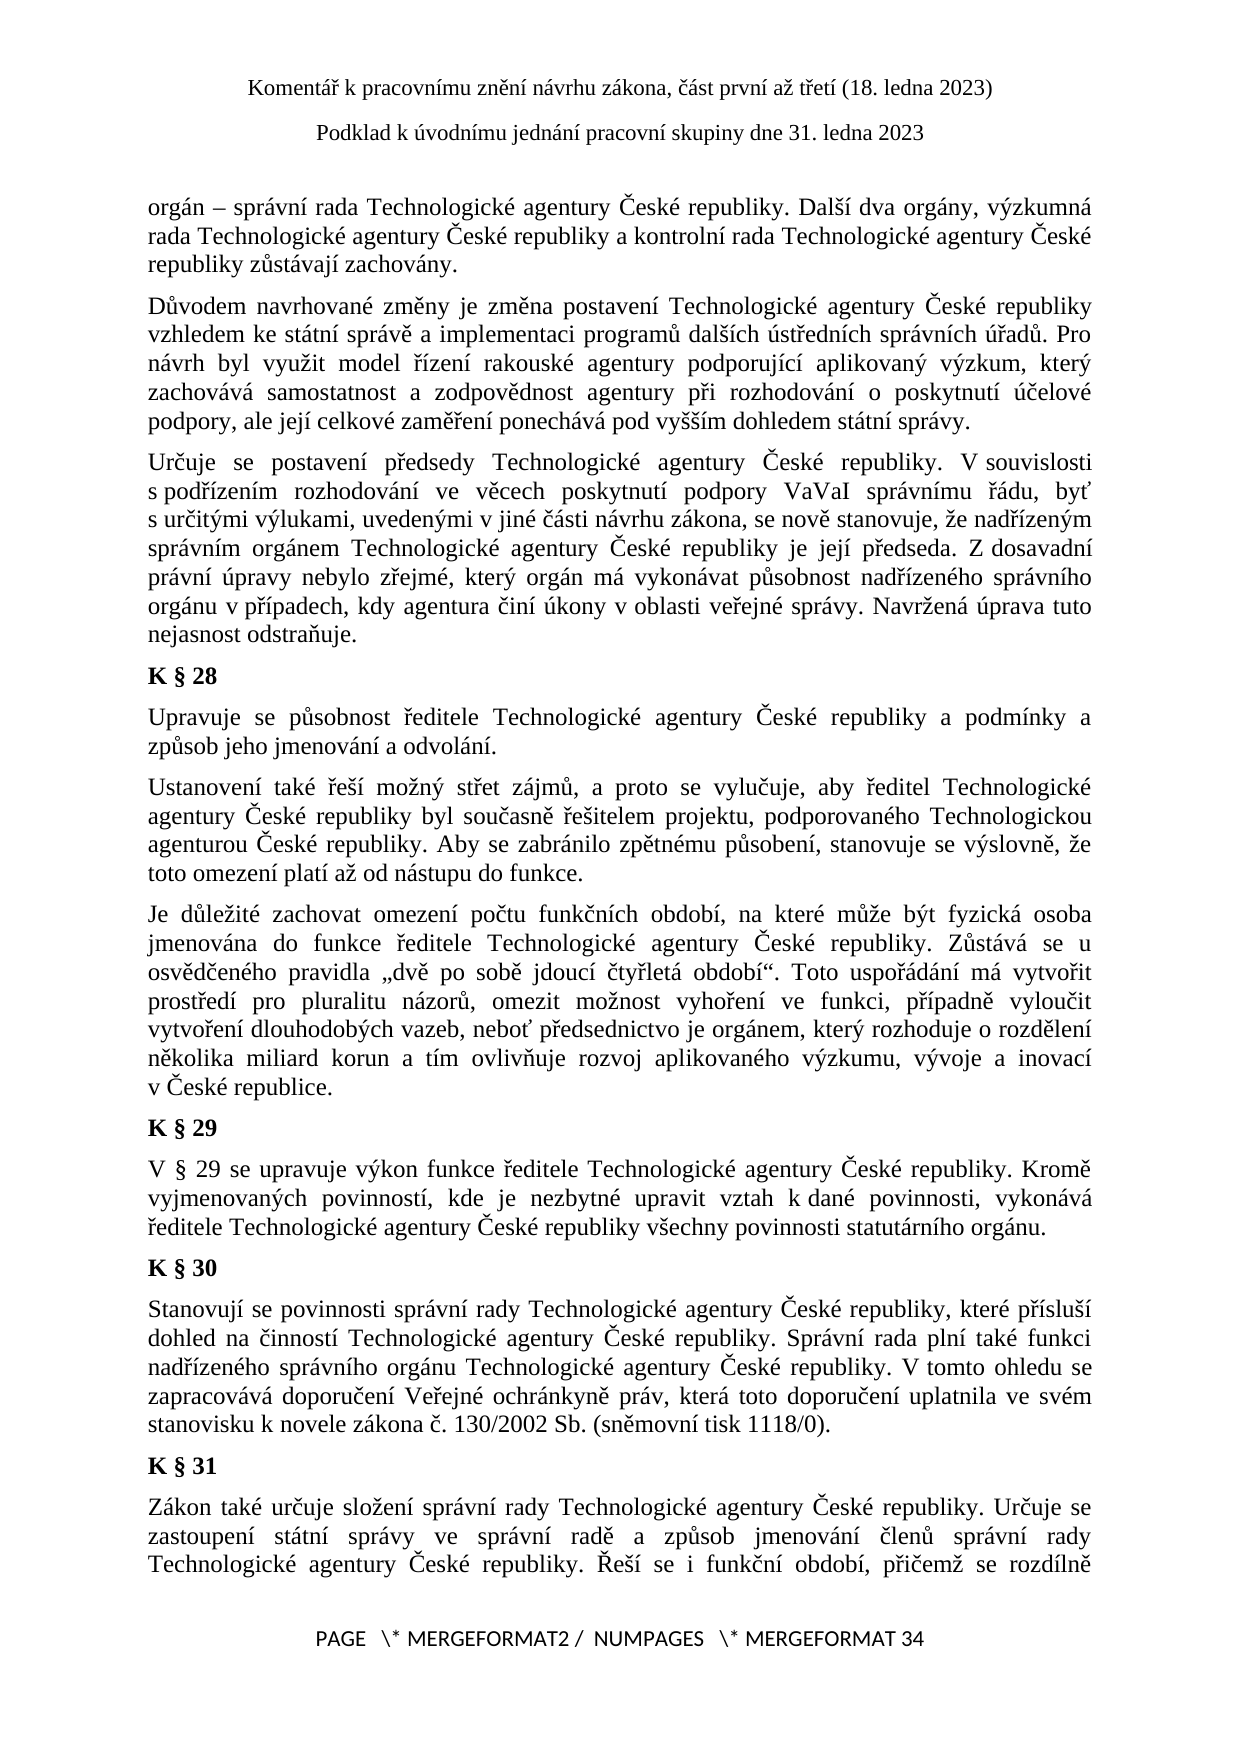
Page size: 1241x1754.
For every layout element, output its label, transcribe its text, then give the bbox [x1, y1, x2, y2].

text Stanovují se povinnosti správní rady Technologické agentury České republiky, které přísluší dohled na činností Technologické agentury České republiky. Správní rada plní také funkci nadřízeného správního orgánu Technologické agentury České republiky. V tomto ohledu se zapracovává doporučení Veřejné ochránkyně práv, která toto doporučení uplatnila ve svém stanovisku k novele zákona č. 130/2002 Sb. (sněmovní tisk 1118/0). [148, 1294, 1092, 1438]
text Ustanovení také řeší možný střet zájmů, a proto se vylučuje, aby ředitel Technologické agentury České republiky byl současně řešitelem projektu, podporovaného Technologickou agenturou České republiky. Aby se zabránilo zpětnému působení, stanovuje se výslovně, že toto omezení platí až od nástupu do funkce. [148, 772, 1092, 887]
text Důvodem navrhované změny je změna postavení Technologické agentury České republiky vzhledem ke státní správě a implementaci programů dalších ústředních správních úřadů. Pro návrh byl využit model řízení rakouské agentury podporující aplikovaný výzkum, který zachovává samostatnost a zodpovědnost agentury při rozhodování o poskytnutí účelové podpory, ale její celkové zaměření ponechává pod vyšším dohledem státní správy. [148, 291, 1092, 434]
text Určuje se postavení předsedy Technologické agentury České republiky. V souvislosti s podřízením rozhodování ve věcech poskytnutí podpory VaVaI správnímu řádu, byť s určitými výlukami, uvedenými v jiné části návrhu zákona, se nově stanovuje, že nadřízeným správním orgánem Technologické agentury České republiky je její předseda. Z dosavadní právní úpravy nebylo zřejmé, který orgán má vykonávat působnost nadřízeného správního orgánu v případech, kdy agentura činí úkony v oblasti veřejné správy. Navržená úprava tuto nejasnost odstraňuje. [148, 447, 1092, 648]
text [148, 192, 1092, 278]
text V § 29 se upravuje výkon funkce ředitele Technologické agentury České republiky. Kromě vyjmenovaných povinností, kde je nezbytné upravit vztah k dané povinnosti, vykonává ředitele Technologické agentury České republiky všechny povinnosti statutárního orgánu. [148, 1154, 1092, 1241]
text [148, 1492, 1092, 1578]
text Upravuje se působnost ředitele Technologické agentury České republiky a podmínky a způsob jeho jmenování a odvolání. [148, 702, 1092, 759]
text K § 31 [148, 1451, 1092, 1479]
text K § 29 [148, 1113, 1092, 1142]
text Je důležité zachovat omezení počtu funkčních období, na které může být fyzická osoba jmenována do funkce ředitele Technologické agentury České republiky. Zůstává se u osvědčeného pravidla „dvě po sobě jdoucí čtyřletá období“. Toto uspořádání má vytvořit prostředí pro pluralitu názorů, omezit možnost vyhoření ve funkci, případně vyloučit vytvoření dlouhodobých vazeb, neboť předsednictvo je orgánem, který rozhoduje o rozdělení několika miliard korun a tím ovlivňuje rozvoj aplikovaného výzkumu, vývoje a inovací v České republice. [148, 899, 1092, 1101]
text K § 28 [148, 661, 1092, 689]
text K § 30 [148, 1253, 1092, 1282]
